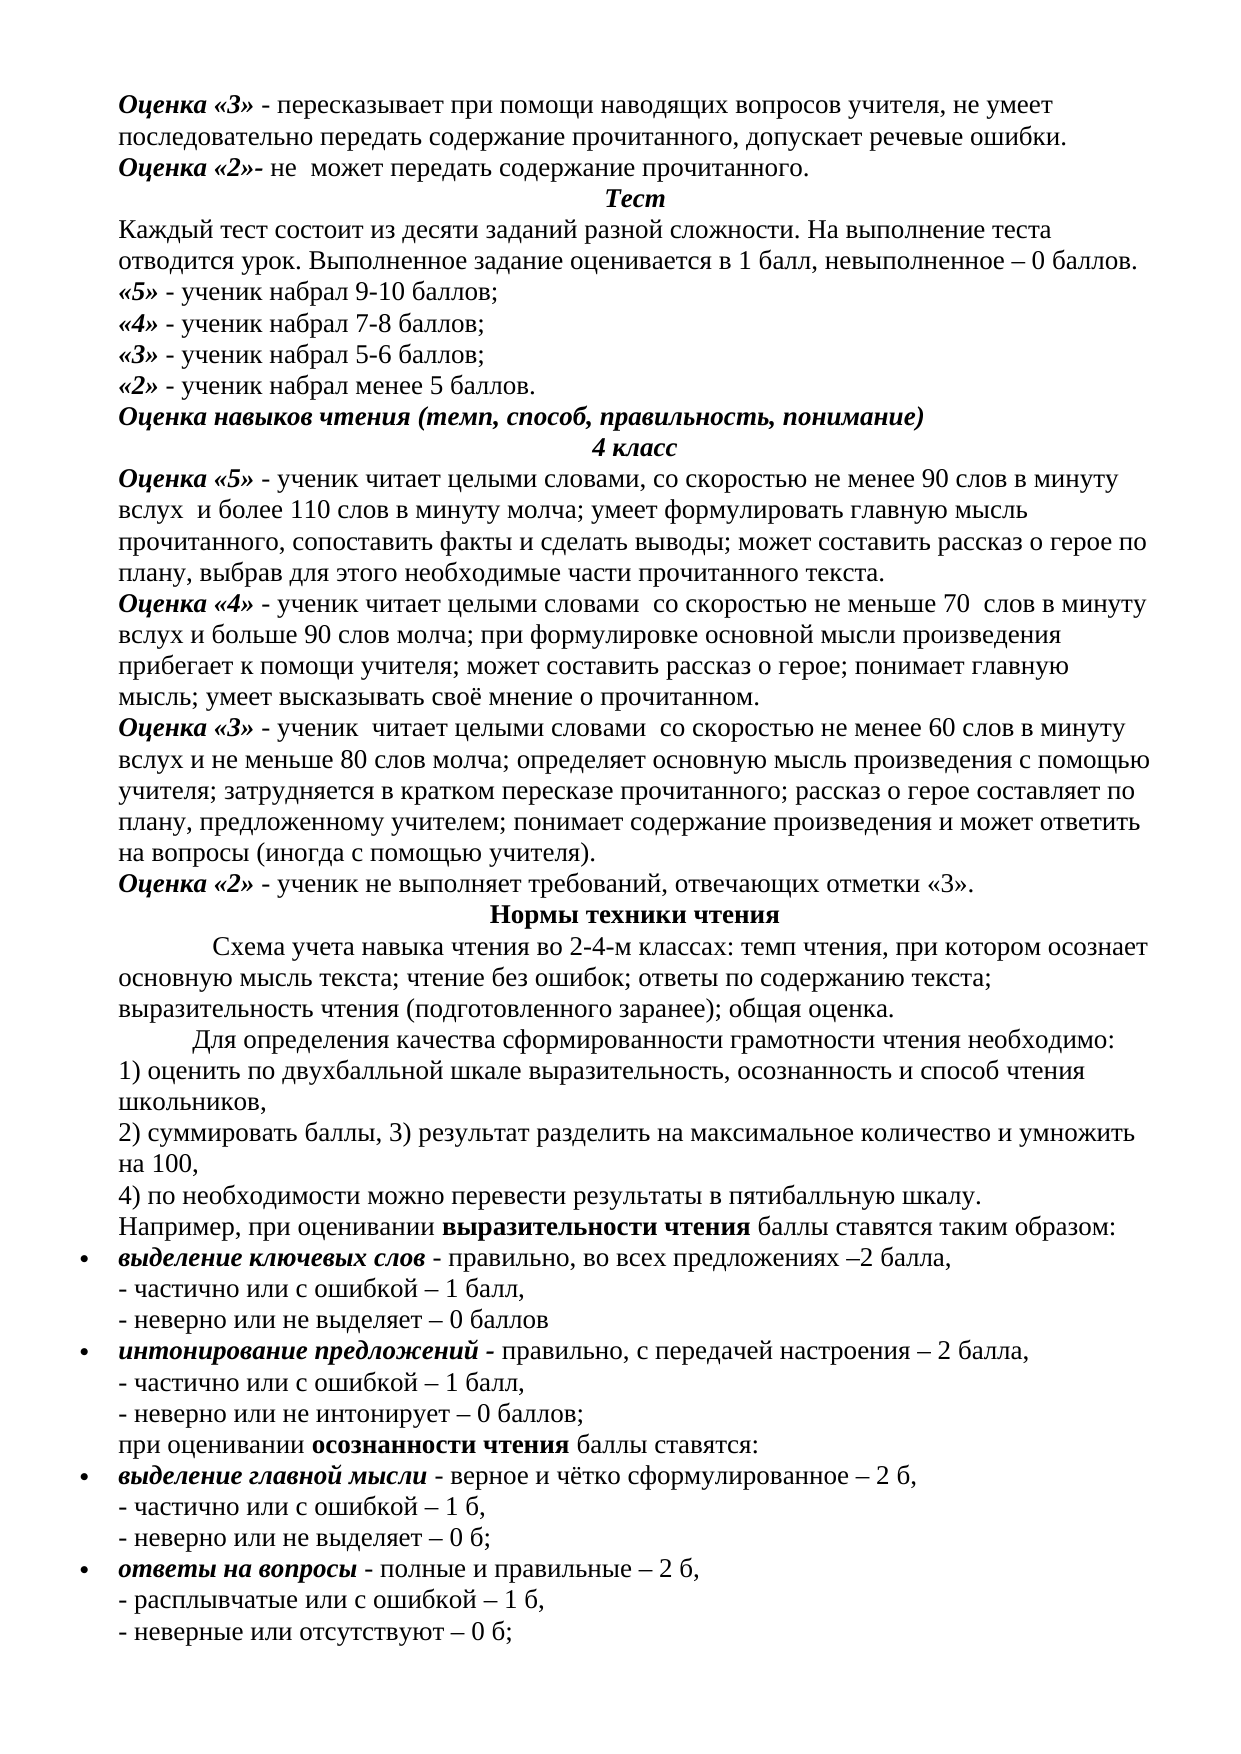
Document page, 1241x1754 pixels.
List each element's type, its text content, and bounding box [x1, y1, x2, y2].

list интонирование предложений - правильно, с передачей настроения – 2 балла, [81, 1334, 1152, 1366]
text 4 класс [118, 431, 1152, 462]
text - частично или с ошибкой – 1 балл, [118, 1272, 1152, 1303]
text при оценивании осознанности чтения баллы ставятся: [118, 1428, 1152, 1459]
list выделение ключевых слов - правильно, во всех предложениях –2 балла, [81, 1241, 1152, 1272]
text 1) оценить по двухбалльной шкале выразительность, осознанность и способ чтения школьников, [118, 1054, 1152, 1116]
text Оценка «5» - ученик читает целыми словами, со скоростью не менее 90 слов в минуту вслух и более 110 слов в минуту молча; умеет формулировать главную мысль прочитанного, сопоставить факты и сделать выводы; может составить рассказ о герое по плану, выбрав для этого необходимые части прочитанного текста. [118, 462, 1152, 587]
text Для определения качества сформированности грамотности чтения необходимо: [118, 1023, 1152, 1054]
text Схема учета навыка чтения во 2-4-м классах: темп чтения, при котором осознает основную мысль текста; чтение без ошибок; ответы по содержанию текста; выразительность чтения (подготовленного заранее); общая оценка. [118, 929, 1152, 1023]
text Каждый тест состоит из десяти заданий разной сложности. На выполнение теста отводится урок. Выполненное задание оценивается в 1 балл, невыполненное – 0 баллов. [118, 213, 1152, 276]
text Например, при оценивании выразительности чтения баллы ставятся таким образом: [118, 1210, 1152, 1241]
text Оценка «4» - ученик читает целыми словами со скоростью не меньше 70 слов в минуту вслух и больше 90 слов молча; при формулировке основной мысли произведения прибегает к помощи учителя; может составить рассказ о герое; понимает главную мысль; умеет высказывать своё мнение о прочитанном. [118, 587, 1152, 712]
text Оценка «2» - ученик не выполняет требований, отвечающих отметки «3». [118, 867, 1152, 898]
text - частично или с ошибкой – 1 балл, [118, 1366, 1152, 1397]
text - частично или с ошибкой – 1 б, [118, 1490, 1152, 1521]
text 4) по необходимости можно перевести результаты в пятибалльную шкалу. [118, 1179, 1152, 1210]
text «4» - ученик набрал 7-8 баллов; [118, 307, 1152, 338]
text «3» - ученик набрал 5-6 баллов; [118, 338, 1152, 369]
text «5» - ученик набрал 9-10 баллов; [118, 276, 1152, 307]
text «2» - ученик набрал менее 5 баллов. [118, 369, 1152, 400]
text - неверно или не выделяет – 0 баллов [118, 1303, 1152, 1334]
text Нормы техники чтения [118, 898, 1152, 929]
text - неверно или не выделяет – 0 б; [118, 1521, 1152, 1552]
list ответы на вопросы - полные и правильные – 2 б, [81, 1552, 1152, 1584]
text - неверные или отсутствуют – 0 б; [118, 1615, 1152, 1646]
text Оценка «2»- не может передать содержание прочитанного. [118, 151, 1152, 182]
text Оценка «3» - ученик читает целыми словами со скоростью не менее 60 слов в минуту вслух и не меньше 80 слов молча; определяет основную мысль произведения с помощью учителя; затрудняется в кратком пересказе прочитанного; рассказ о герое составляет по плану, предложенному учителем; понимает содержание произведения и может ответить на вопросы (иногда с помощью учителя). [118, 712, 1152, 867]
text 2) суммировать баллы, 3) результат разделить на максимальное количество и умножить на 100, [118, 1116, 1152, 1179]
text Оценка навыков чтения (темп, способ, правильность, понимание) [118, 400, 1152, 431]
text - расплывчатые или с ошибкой – 1 б, [118, 1584, 1152, 1615]
list выделение главной мысли - верное и чётко сформулированное – 2 б, [81, 1459, 1152, 1490]
text - неверно или не интонирует – 0 баллов; [118, 1397, 1152, 1428]
text Оценка «3» - пересказывает при помощи наводящих вопросов учителя, не умеет последовательно передать содержание прочитанного, допускает речевые ошибки. [118, 89, 1152, 151]
text Тест [118, 182, 1152, 213]
